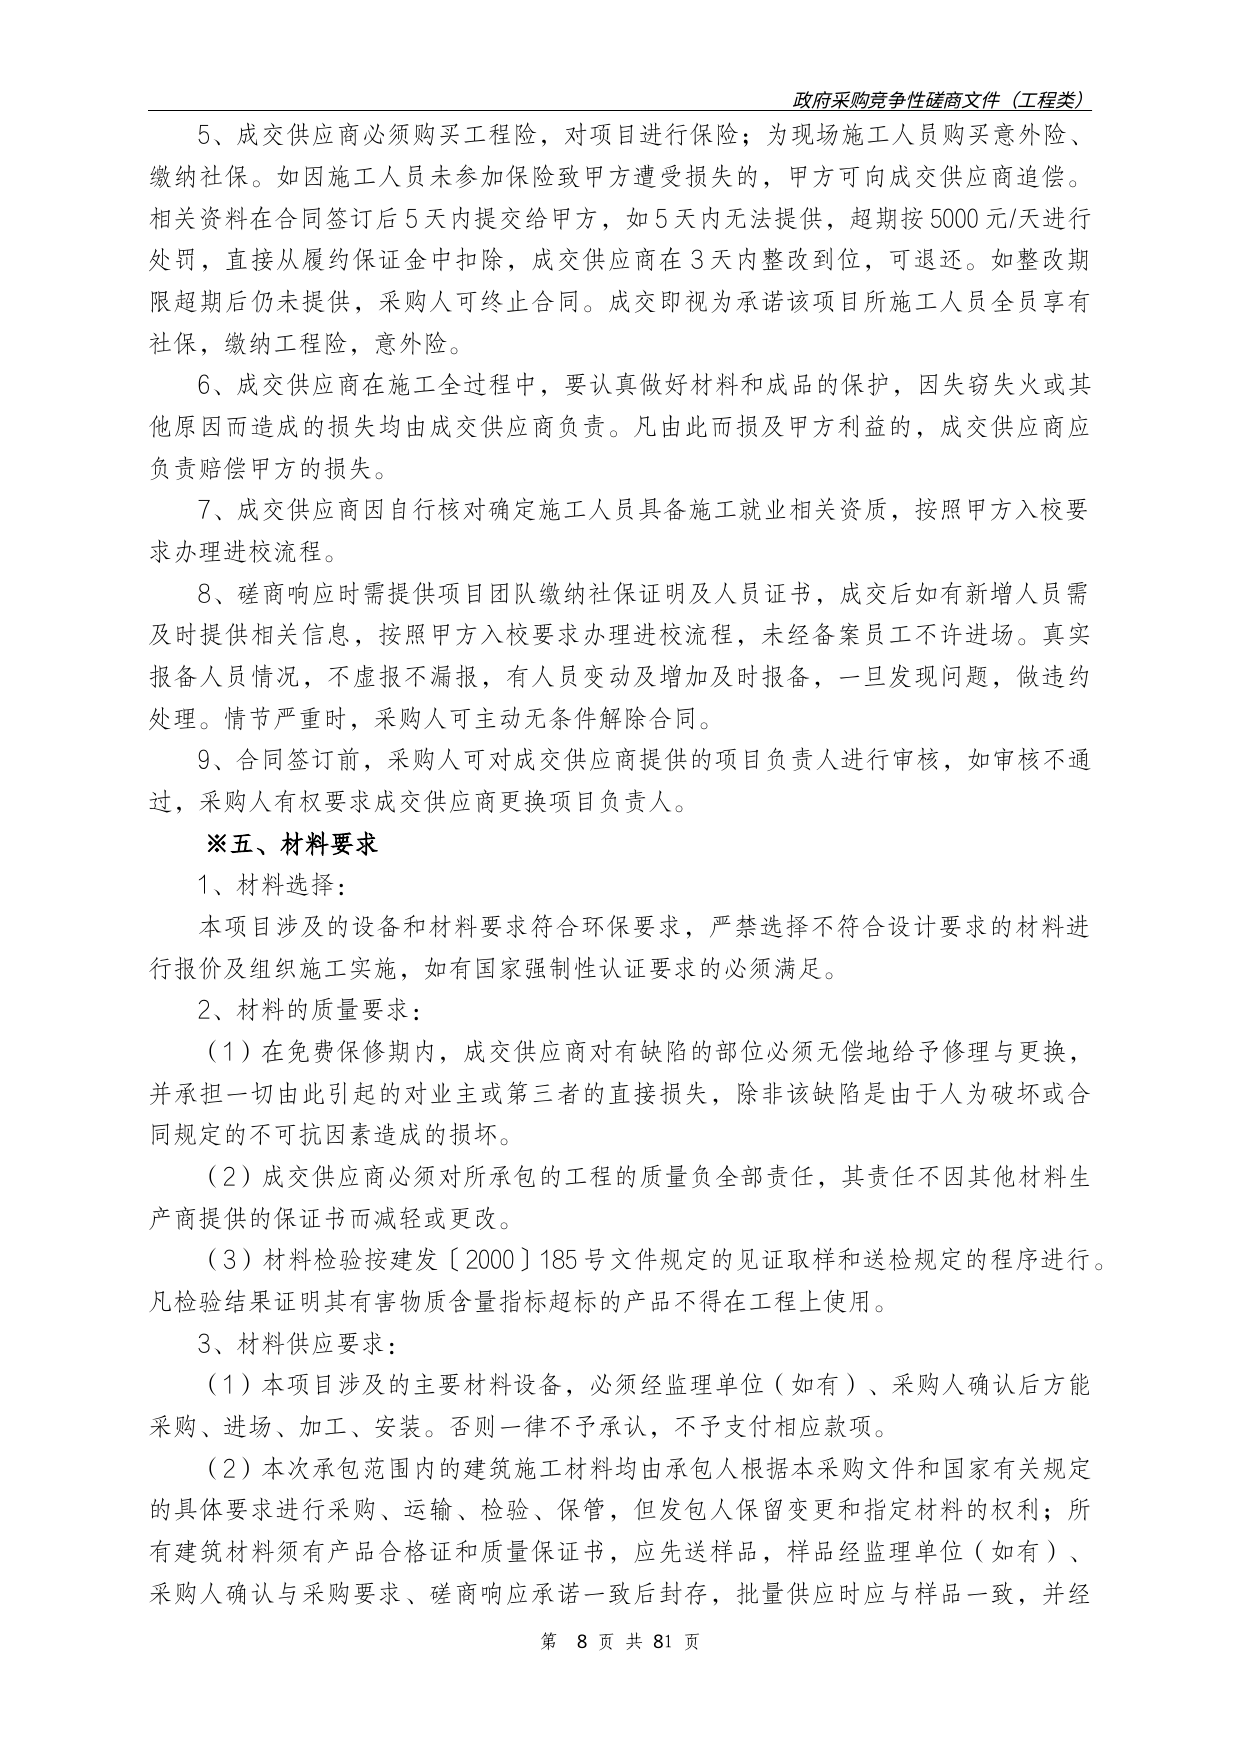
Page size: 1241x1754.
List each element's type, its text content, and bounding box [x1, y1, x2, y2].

text （2）成交供应商必须对所承包的工程的质量负全部责任，其责任不因其他材料生产商提供的保证书而减轻或更改。 [148, 1164, 1092, 1233]
text 5、成交供应商必须购买工程险，对项目进行保险；为现场施工人员购买意外险、缴纳社保。如因施工人员未参加保险致甲方遭受损失的，甲方可向成交供应商追偿。相关资料在合同签订后5天内提交给甲方，如5天内无法提供，超期按5000元/天进行处罚，直接从履约保证金中扣除，成交供应商在3天内整改到位，可退还。如整改期限超期后仍未提供，采购人可终止合同。成交即视为承诺该项目所施工人员全员享有社保，缴纳工程险，意外险。 [148, 122, 1092, 358]
text （3）材料检验按建发〔2000〕185号文件规定的见证取样和送检规定的程序进行。凡检验结果证明其有害物质含量指标超标的产品不得在工程上使用。 [148, 1247, 1092, 1317]
text （1）在免费保修期内，成交供应商对有缺陷的部位必须无偿地给予修理与更换，并承担一切由此引起的对业主或第三者的直接损失，除非该缺陷是由于人为破坏或合同规定的不可抗因素造成的损坏。 [148, 1039, 1092, 1150]
text 2、材料的质量要求： [148, 997, 1092, 1025]
text 9、合同签订前，采购人可对成交供应商提供的项目负责人进行审核，如审核不通过，采购人有权要求成交供应商更换项目负责人。 [148, 747, 1092, 817]
text ※五、材料要求 [148, 831, 1092, 858]
text 本项目涉及的设备和材料要求符合环保要求，严禁选择不符合设计要求的材料进行报价及组织施工实施，如有国家强制性认证要求的必须满足。 [148, 914, 1092, 983]
text （1）本项目涉及的主要材料设备，必须经监理单位（如有）、采购人确认后方能采购、进场、加工、安装。否则一律不予承认，不予支付相应款项。 [148, 1372, 1092, 1442]
text 6、成交供应商在施工全过程中，要认真做好材料和成品的保护，因失窃失火或其他原因而造成的损失均由成交供应商负责。凡由此而损及甲方利益的，成交供应商应负责赔偿甲方的损失。 [148, 372, 1092, 483]
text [148, 1456, 1092, 1608]
text 8、磋商响应时需提供项目团队缴纳社保证明及人员证书，成交后如有新增人员需及时提供相关信息，按照甲方入校要求办理进校流程，未经备案员工不许进场。真实报备人员情况，不虚报不漏报，有人员变动及增加及时报备，一旦发现问题，做违约处理。情节严重时，采购人可主动无条件解除合同。 [148, 581, 1092, 733]
text 7、成交供应商因自行核对确定施工人员具备施工就业相关资质，按照甲方入校要求办理进校流程。 [148, 497, 1092, 567]
text 3、材料供应要求： [148, 1331, 1092, 1358]
text 1、材料选择： [148, 872, 1092, 900]
